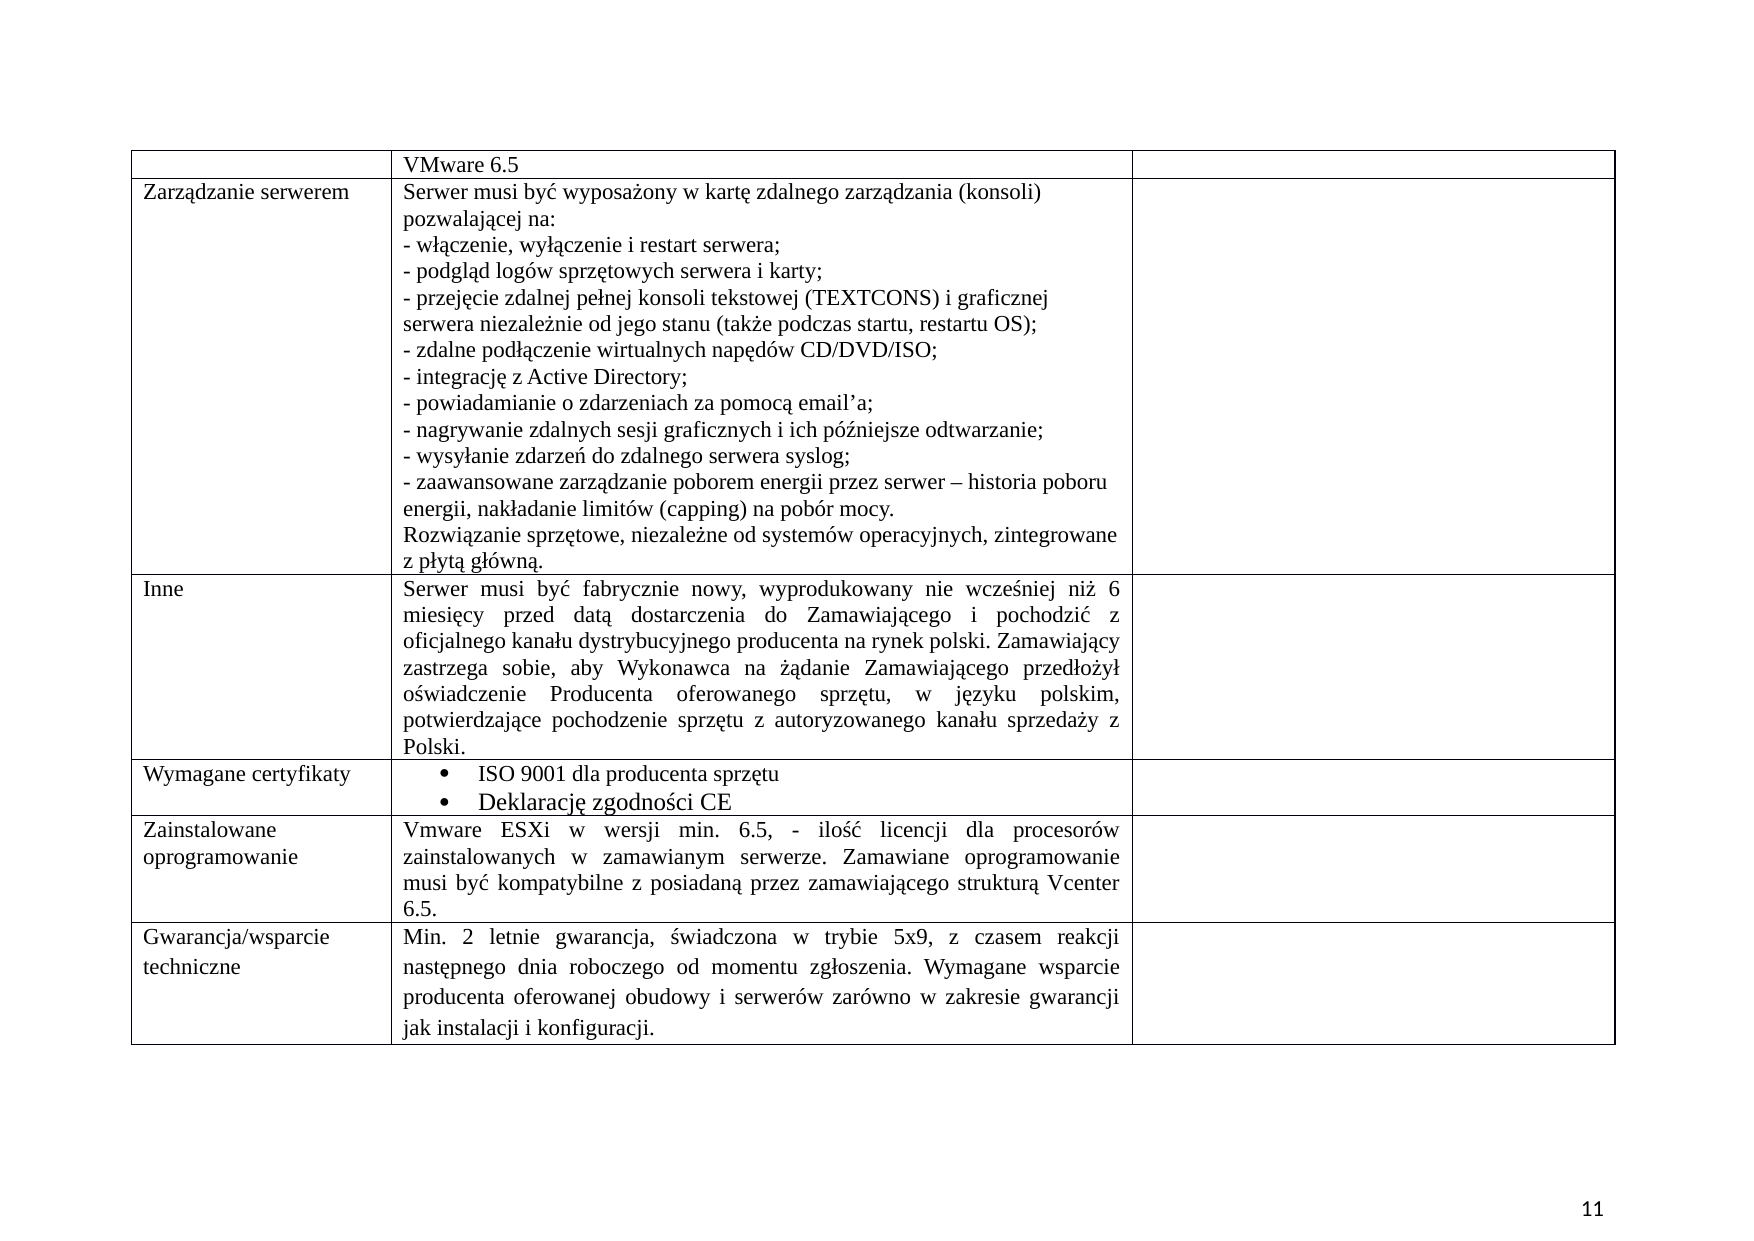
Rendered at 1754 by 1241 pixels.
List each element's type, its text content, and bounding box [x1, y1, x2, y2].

table_cell Serwer musi być fabrycznie nowy, wyprodukowany nie wcześniej niż 6 miesięcy przed datą dostarczenia do Zamawiającego i pochodzić z oficjalnego kanału dystrybucyjnego producenta na rynek polski. Zamawiający zastrzega sobie, aby Wykonawca na żądanie Zamawiającego przedłożył oświadczenie Producenta oferowanego sprzętu, w języku polskim, potwierdzające pochodzenie sprzętu z autoryzowanego kanału sprzedaży z Polski. [392, 575, 1132, 759]
table_cell [1133, 923, 1614, 1044]
table_cell [1133, 179, 1614, 574]
table_cell Inne [132, 575, 391, 759]
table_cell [392, 151, 1132, 177]
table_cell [132, 151, 391, 177]
table_cell Wymagane certyfikaty [132, 760, 391, 815]
table_cell [1133, 575, 1614, 759]
table_cell [1133, 760, 1614, 815]
table_cell Vmware ESXi w wersji min. 6.5, - ilość licencji dla procesorów zainstalowanych w zamawianym serwerze. Zamawiane oprogramowanie musi być kompatybilne z posiadaną przez zamawiającego strukturą Vcenter 6.5. [392, 816, 1132, 922]
table_cell Zainstalowane oprogramowanie [132, 816, 391, 922]
table_cell ISO 9001 dla producenta sprzętu Deklarację zgodności CE [392, 760, 1132, 815]
table_cell [1133, 816, 1614, 922]
table_cell Min. 2 letnie gwarancja, świadczona w trybie 5x9, z czasem reakcji następnego dnia roboczego od momentu zgłoszenia. Wymagane wsparcie producenta oferowanej obudowy i serwerów zarówno w zakresie gwarancji jak instalacji i konfiguracji. [392, 923, 1132, 1044]
table_cell Zarządzanie serwerem [132, 179, 391, 574]
table_cell Gwarancja/wsparcie techniczne [132, 923, 391, 1044]
table_cell Serwer musi być wyposażony w kartę zdalnego zarządzania (konsoli) pozwalającej na: - włączenie, wyłączenie i restart serwera; - podgląd logów sprzętowych serwera i karty; - przejęcie zdalnej pełnej konsoli tekstowej (TEXTCONS) i graficznej serwera niezależnie od jego stanu (także podczas startu, restartu OS); - zdalne podłączenie wirtualnych napędów CD/DVD/ISO; - integrację z Active Directory; - powiadamianie o zdarzeniach za pomocą email’a; - nagrywanie zdalnych sesji graficznych i ich późniejsze odtwarzanie; - wysyłanie zdarzeń do zdalnego serwera syslog; - zaawansowane zarządzanie poborem energii przez serwer – historia poboru energii, nakładanie limitów (capping) na pobór mocy. Rozwiązanie sprzętowe, niezależne od systemów operacyjnych, zintegrowane z płytą główną. [392, 179, 1132, 574]
table_cell [1133, 151, 1614, 177]
